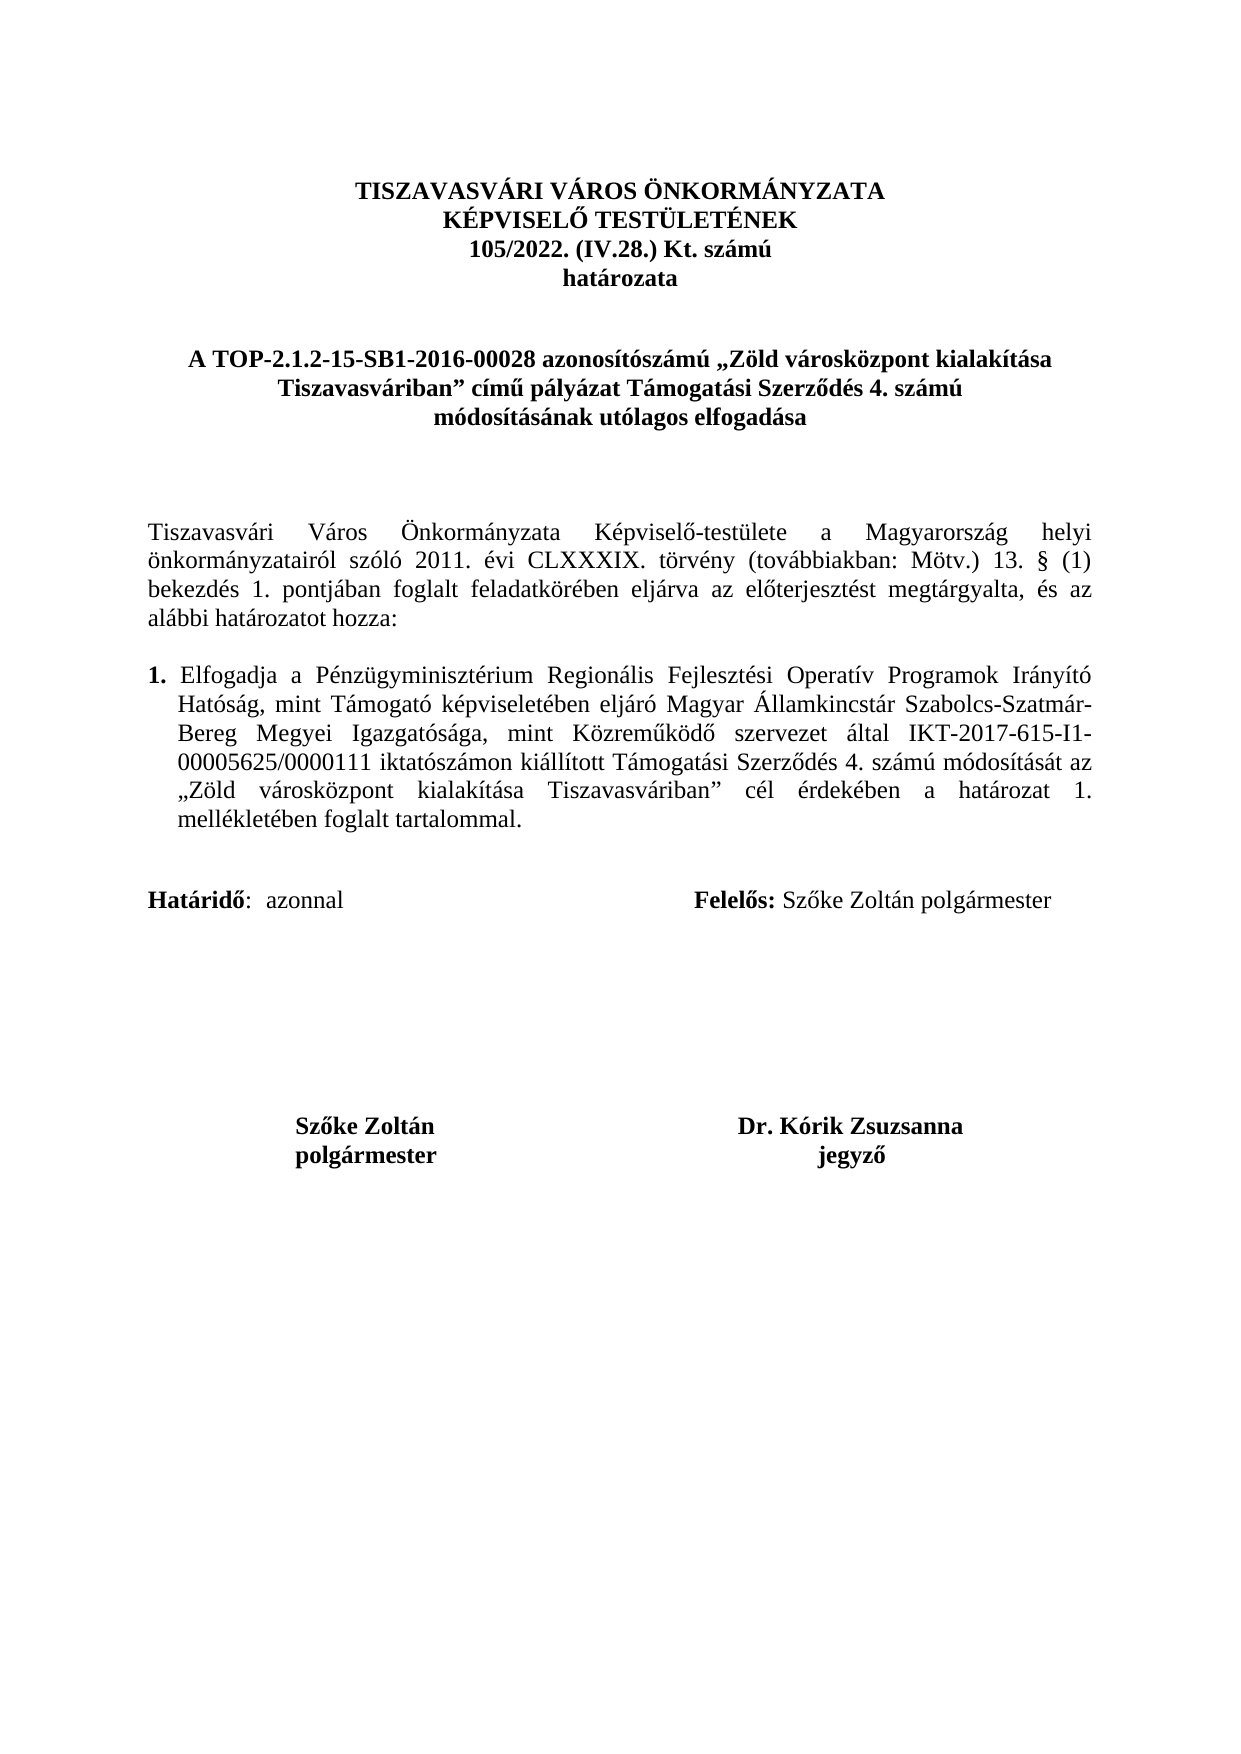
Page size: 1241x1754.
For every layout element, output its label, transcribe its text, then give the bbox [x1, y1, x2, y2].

text módosításának utólagos elfogadása [148, 402, 1093, 430]
text polgármester jegyző [148, 1140, 1093, 1168]
text A TOP-2.1.2-15-SB1-2016-00028 azonosítószámú „Zöld városközpont kialakítása Tiszavasváriban” című pályázat Támogatási Szerződés 4. számú [148, 344, 1093, 402]
text 105/2022. (IV.28.) Kt. számú [148, 234, 1093, 263]
text Határidő: azonnal Felelős: Szőke Zoltán polgármester [148, 886, 1090, 914]
text 1. Elfogadja a Pénzügyminisztérium Regionális Fejlesztési Operatív Programok Irányító Hatóság, mint Támogató képviseletében eljáró Magyar Államkincstár Szabolcs-Szatmár-Bereg Megyei Igazgatósága, mint Közreműködő szervezet által IKT-2017-615-I1-00005625/0000111 iktatószámon kiállított Támogatási Szerződés 4. számú módosítását az „Zöld városközpont kialakítása Tiszavasváriban” cél érdekében a határozat 1. mellékletében foglalt tartalommal. [148, 660, 1093, 833]
text Szőke Zoltán Dr. Kórik Zsuzsanna [221, 1111, 1093, 1140]
text Tiszavasvári Város Önkormányzata Képviselő-testülete a Magyarország helyi önkormányzatairól szóló 2011. évi CLXXXIX. törvény (továbbiakban: Mötv.) 13. § (1) bekezdés 1. pontjában foglalt feladatkörében eljárva az előterjesztést megtárgyalta, és az alábbi határozatot hozza: [148, 517, 1093, 632]
text határozata [148, 263, 1093, 291]
text TISZAVASVÁRI VÁROS ÖNKORMÁNYZATA [148, 176, 1093, 205]
text KÉPVISELŐ TESTÜLETÉNEK [148, 205, 1093, 234]
